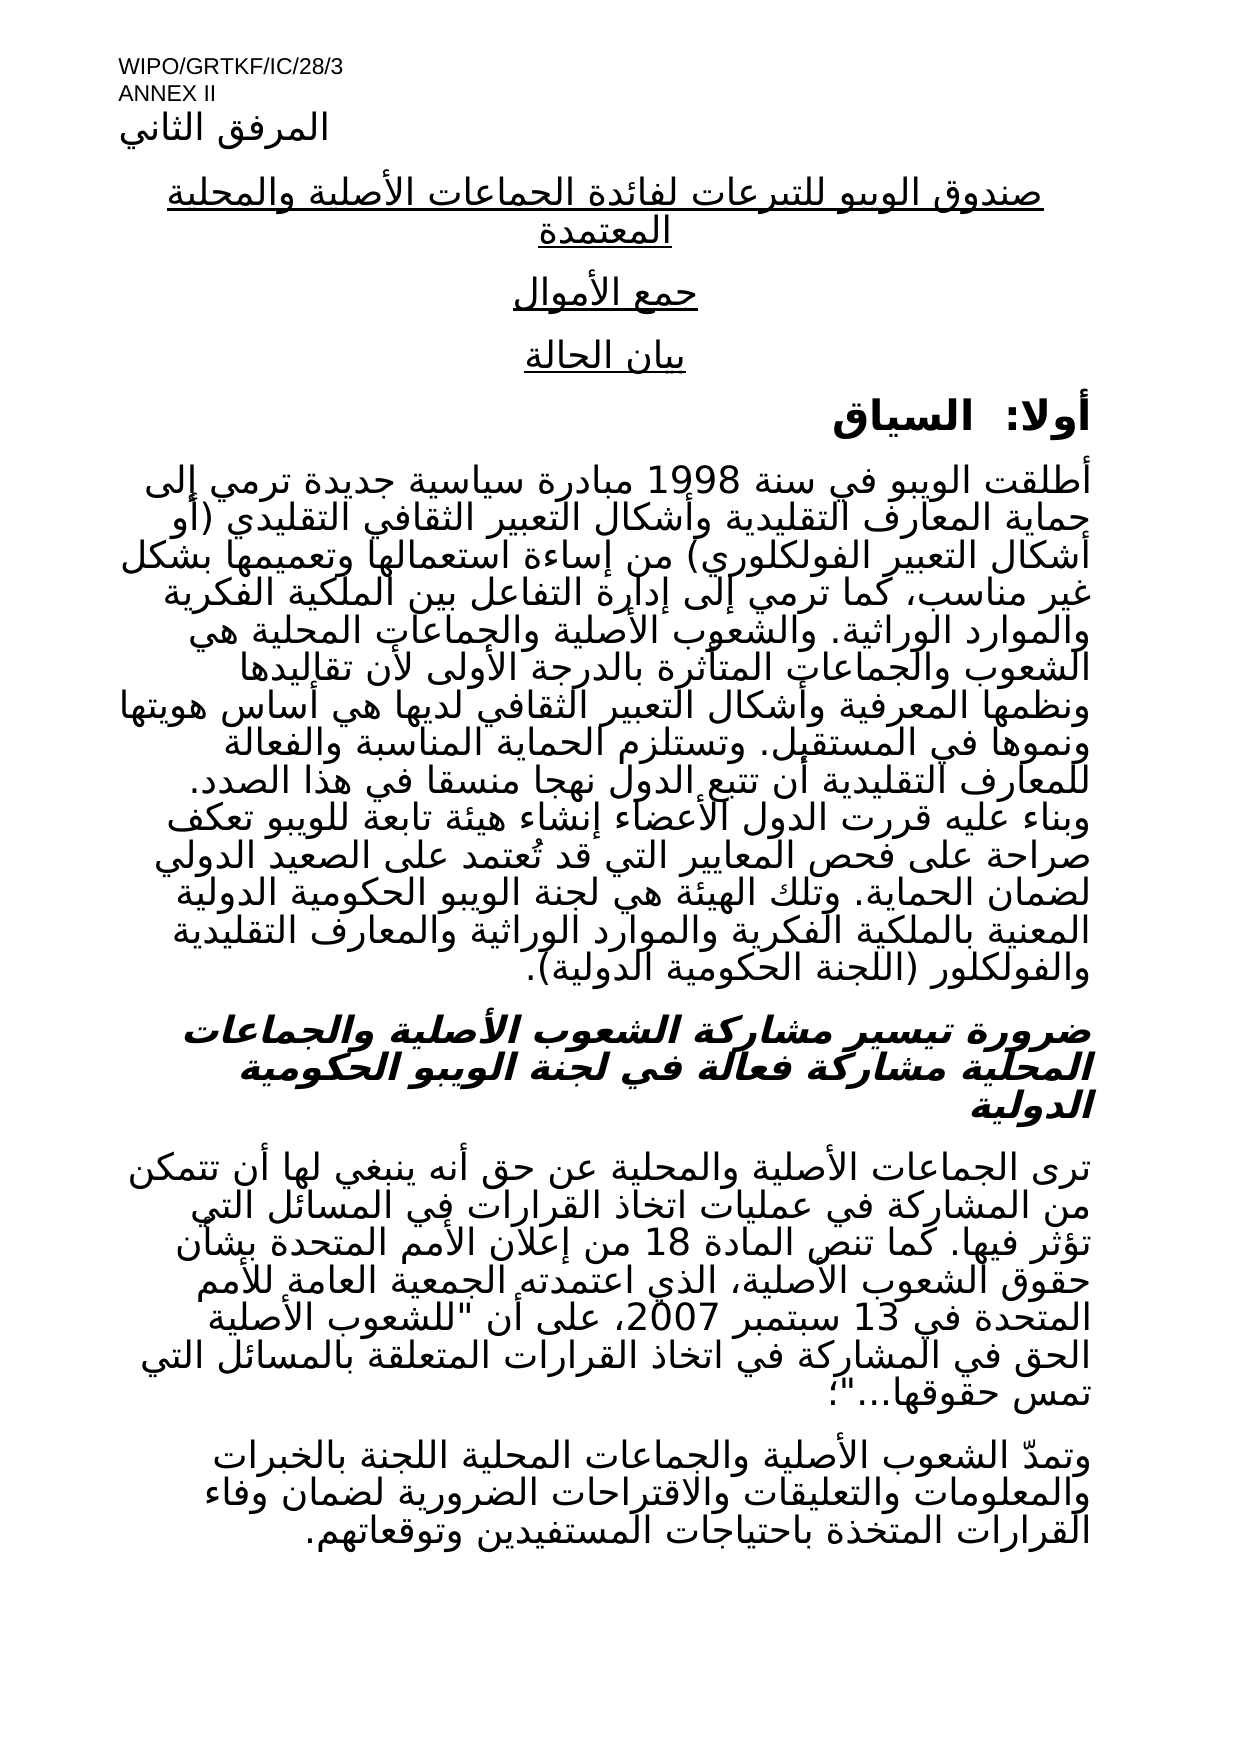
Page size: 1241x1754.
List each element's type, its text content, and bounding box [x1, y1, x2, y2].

text وتمدّ الشعوب الأصلية والجماعات المحلية اللجنة بالخبرات والمعلومات والتعليقات والاقتراحات الضرورية لضمان وفاء القرارات المتخذة باحتياجات المستفيدين وتوقعاتهم. [118, 1438, 1092, 1551]
text أولا: السياق [118, 401, 1092, 438]
text جمع الأموال [532, 276, 1092, 313]
text أطلقت الويبو في سنة 1998 مبادرة سياسية جديدة ترمي إلى حماية المعارف التقليدية وأشكال التعبير الثقافي التقليدي (أو أشكال التعبير الفولكلوري) من إساءة استعمالها وتعميمها بشكل غير مناسب، كما ترمي إلى إدارة التفاعل بين الملكية الفكرية والموارد الوراثية. والشعوب الأصلية والجماعات المحلية هي الشعوب والجماعات المتأثرة بالدرجة الأولى لأن تقاليدها ونظمها المعرفية وأشكال التعبير الثقافي لديها هي أساس هويتها ونموها في المستقبل. وتستلزم الحماية المناسبة والفعالة للمعارف التقليدية أن تتبع الدول نهجا منسقا في هذا الصدد. وبناء عليه قررت الدول الأعضاء إنشاء هيئة تابعة للويبو تعكف صراحة على فحص المعايير التي قد تُعتمد على الصعيد الدولي لضمان الحماية. وتلك الهيئة هي لجنة الويبو الحكومية الدولية المعنية بالملكية الفكرية والموارد الوراثية والمعارف التقليدية والفولكلور (اللجنة الحكومية الدولية). [118, 463, 1092, 988]
text ترى الجماعات الأصلية والمحلية عن حق أنه ينبغي لها أن تتمكن من المشاركة في عمليات اتخاذ القرارات في المسائل التي تؤثر فيها. كما تنص المادة 18 من إعلان الأمم المتحدة بشأن حقوق الشعوب الأصلية، الذي اعتمدته الجمعية العامة للأمم المتحدة في 13 سبتمبر 2007، على أن "للشعوب الأصلية الحق في المشاركة في اتخاذ القرارات المتعلقة بالمسائل التي تمس حقوقها..."؛ [118, 1151, 1092, 1413]
text صندوق الويبو للتبرعات لفائدة الجماعات الأصلية والمحلية المعتمدة [118, 176, 1092, 251]
text ضرورة تيسير مشاركة الشعوب الأصلية والجماعات المحلية مشاركة فعالة في لجنة الويبو الحكومية الدولية [118, 1013, 1092, 1126]
text جمع الأموال [118, 276, 548, 313]
text بيان الحالة [118, 338, 1092, 376]
